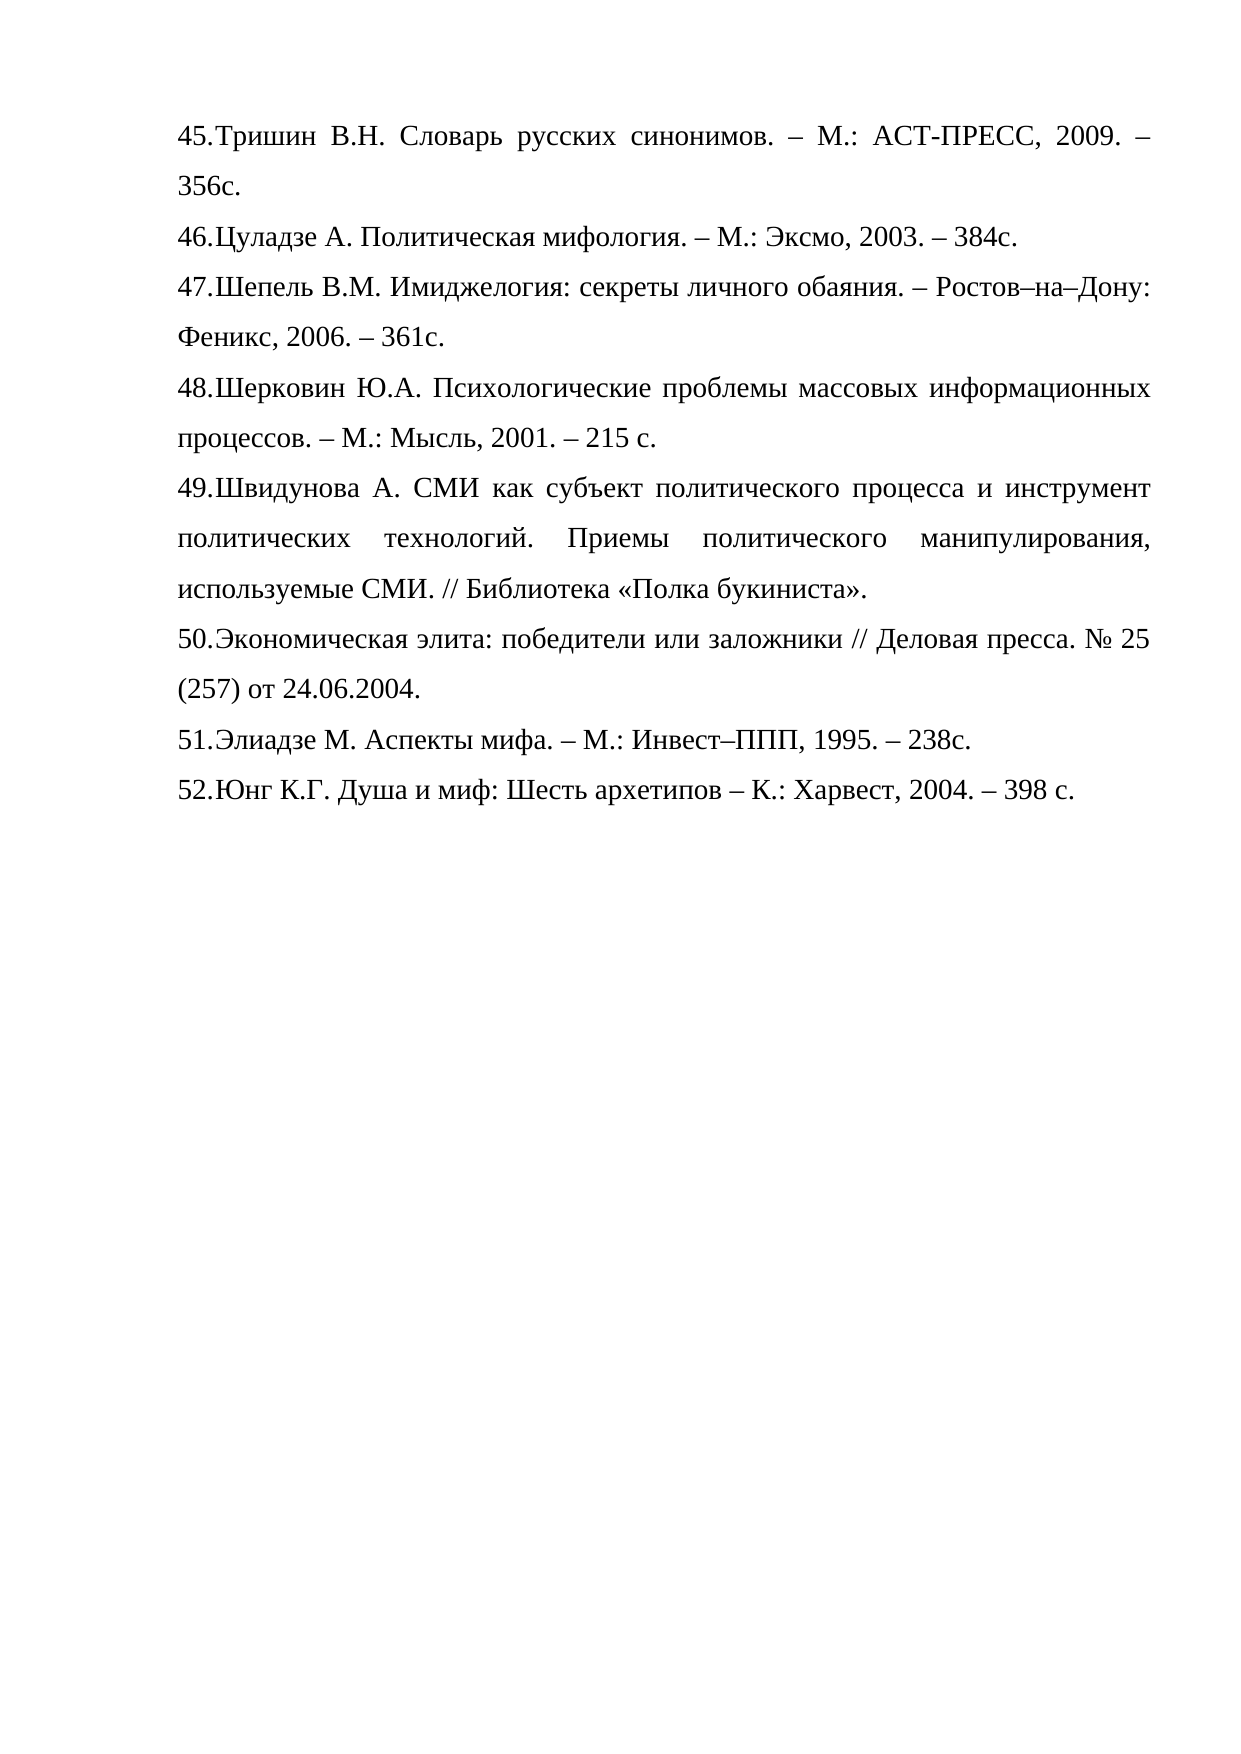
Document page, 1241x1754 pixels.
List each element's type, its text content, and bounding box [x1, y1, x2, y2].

list Юнг К.Г. Душа и миф: Шесть архетипов – К.: Харвест, 2004. – 398 с. [177, 772, 1152, 806]
list Швидунова А. СМИ как субъект политического процесса и инструмент политических технологий. Приемы политического манипулирования, используемые СМИ. // Библиотека «Полка букиниста». [177, 470, 1152, 604]
list Элиадзе М. Аспекты мифа. – М.: Инвест–ППП, 1995. – 238с. [177, 722, 1152, 755]
list Шерковин Ю.А. Психологические проблемы массовых информационных процессов. – М.: Мысль, 2001. – 215 с. [177, 370, 1152, 453]
list Тришин В.Н. Словарь русских синонимов. – М.: АСТ-ПРЕСС, 2009. – 356с. [177, 118, 1152, 202]
list Шепель В.М. Имиджелогия: секреты личного обаяния. – Ростов–на–Дону: Феникс, 2006. – 361с. [177, 269, 1152, 353]
list Цуладзе А. Политическая мифология. – М.: Эксмо, 2003. – 384с. [177, 219, 1152, 252]
list Экономическая элита: победители или заложники // Деловая пресса. № 25 (257) от 24.06.2004. [177, 621, 1152, 705]
